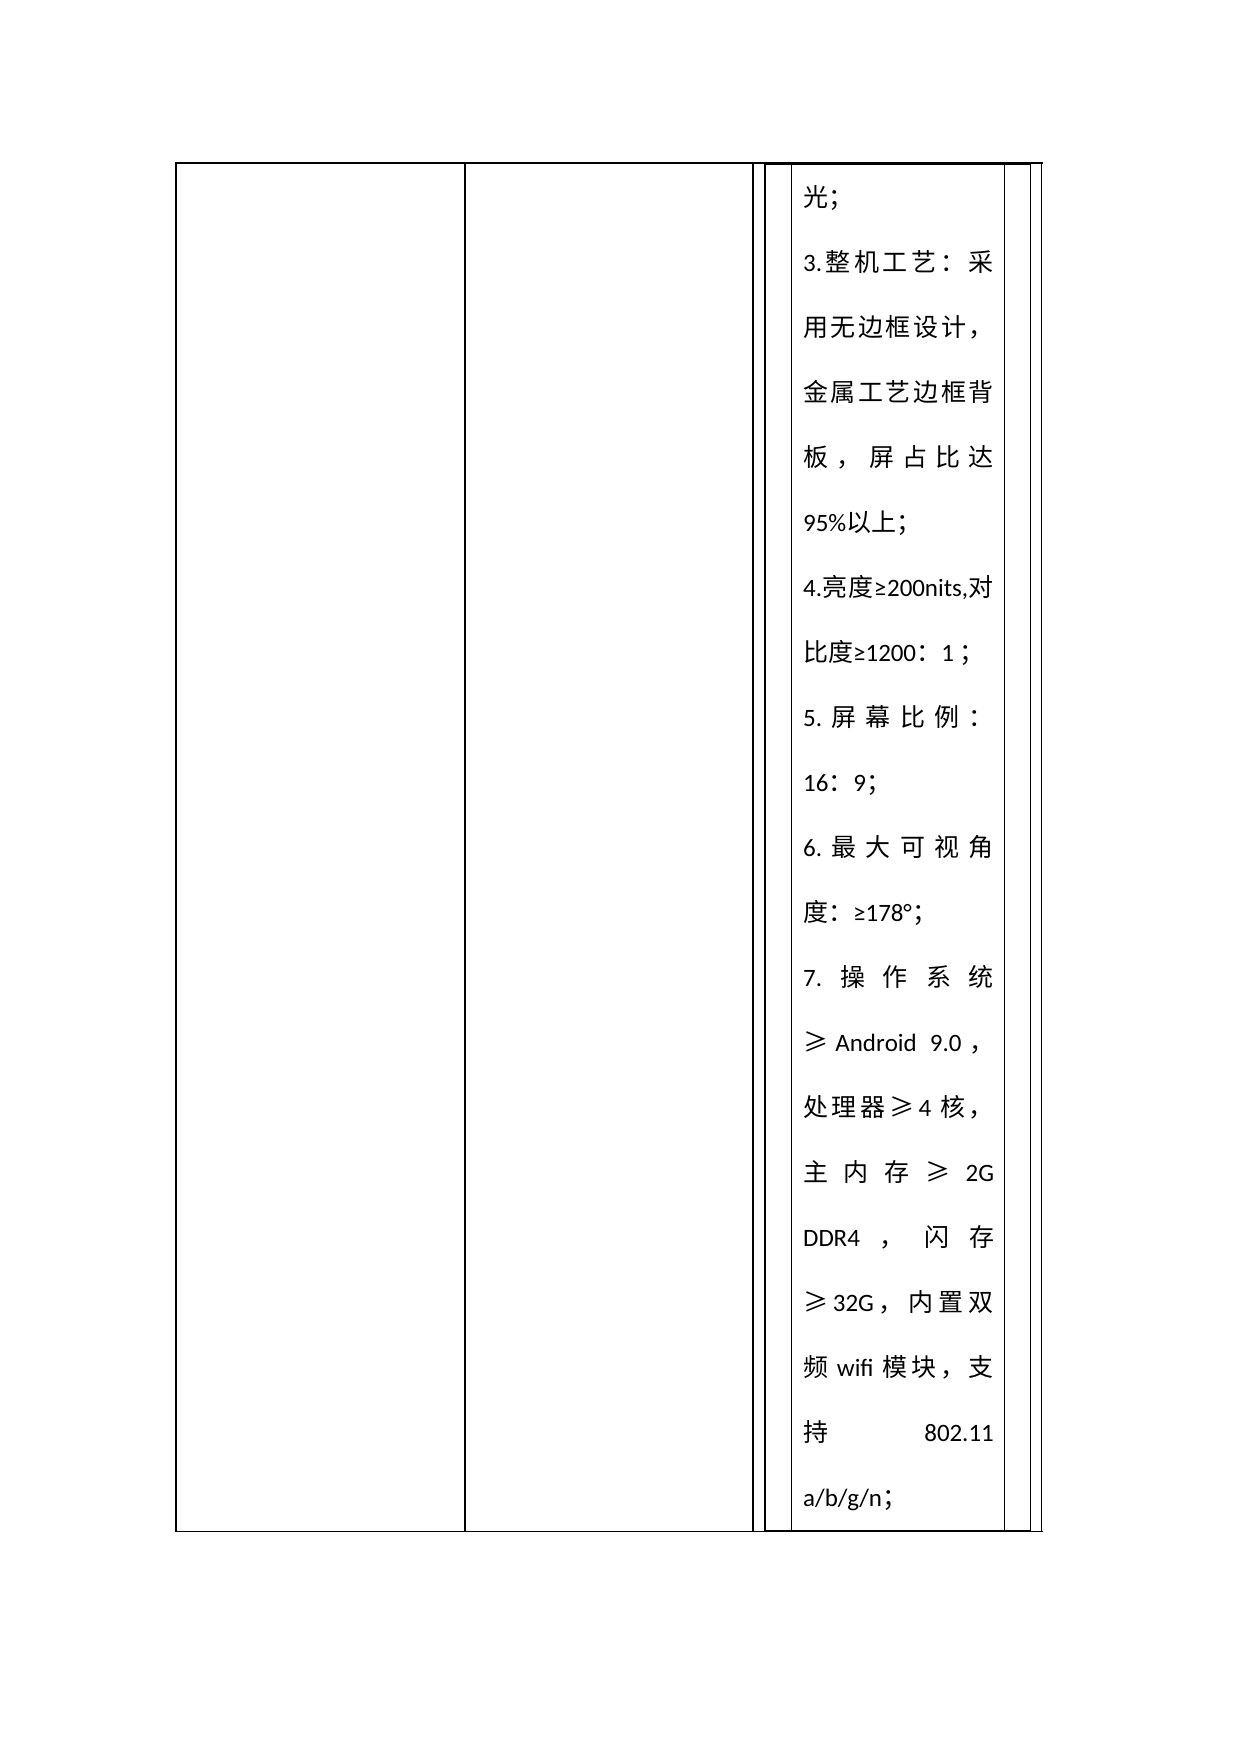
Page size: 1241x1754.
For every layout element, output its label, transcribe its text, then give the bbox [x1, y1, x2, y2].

table_cell [754, 164, 764, 1531]
table_cell 2 [466, 164, 752, 1531]
table_cell [1031, 164, 1041, 1531]
table_cell [766, 165, 791, 1530]
table_cell [792, 165, 1004, 1530]
table_cell [1005, 165, 1030, 1530]
table_cell ★ [177, 164, 464, 1531]
